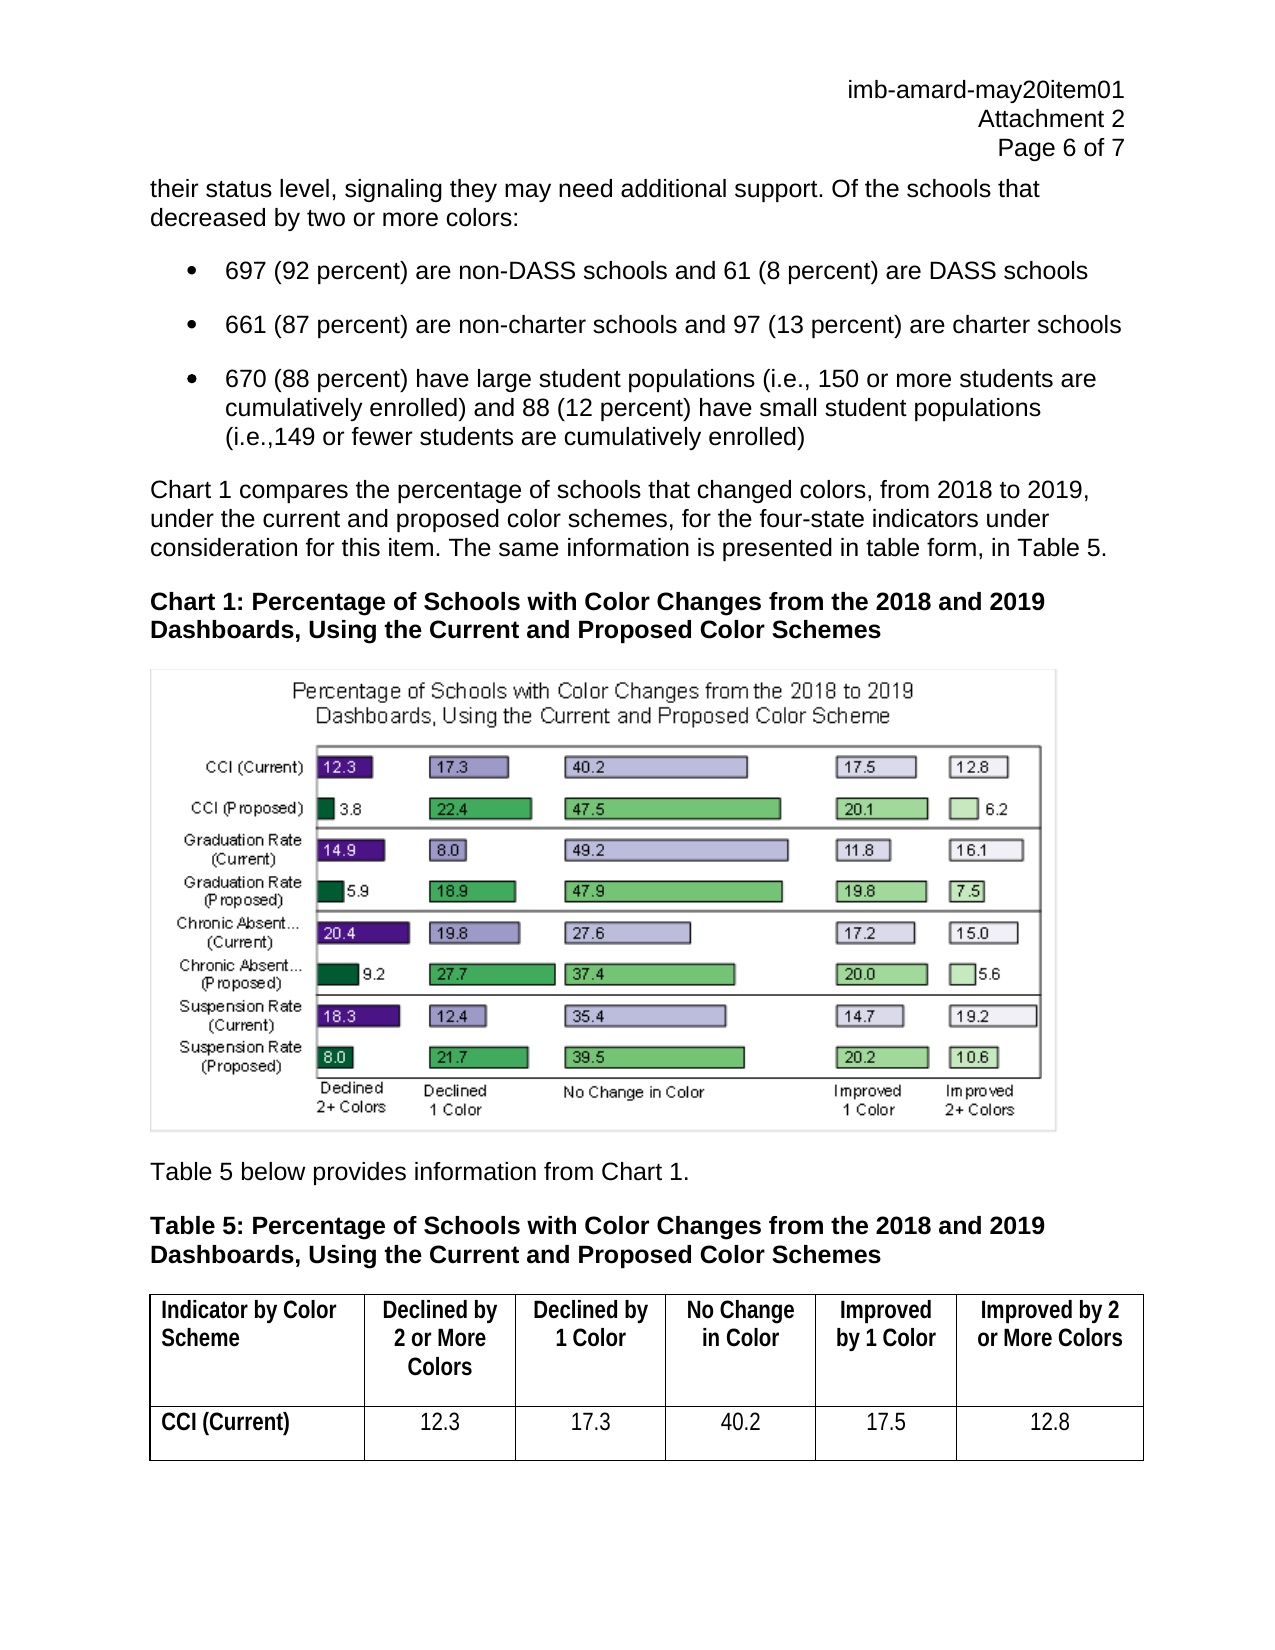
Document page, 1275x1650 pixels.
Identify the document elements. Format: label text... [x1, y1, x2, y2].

text Chart 1 compares the percentage of schools that changed colors, from 2018 to 2019, under the current and proposed color schemes, for the four-state indicators under consideration for this item. The same information is presented in table form, in Table 5. [150, 475, 1125, 562]
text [150, 174, 1125, 231]
list 670 (88 percent) have large student populations (i.e., 150 or more students are cumulatively enrolled) and 88 (12 percent) have small student populations (i.e.,149 or fewer students are cumulatively enrolled) [187, 364, 1125, 450]
table_cell CCI (Current) [151, 1407, 364, 1460]
table_cell 40.2 [666, 1407, 815, 1460]
text Chart 1: Percentage of Schools with Color Changes from the 2018 and 2019 Dashboards, Using the Current and Proposed Color Schemes [150, 587, 1125, 644]
table_header Improved by 1 Color [816, 1295, 956, 1406]
table_header No Change in Color [666, 1295, 815, 1406]
text Table 5 below provides information from Chart 1. [150, 1157, 1125, 1186]
list 661 (87 percent) are non-charter schools and 97 (13 percent) are charter schools [187, 310, 1125, 339]
list 697 (92 percent) are non-DASS schools and 61 (8 percent) are DASS schools [187, 256, 1125, 285]
table_cell 12.8 [957, 1407, 1143, 1460]
table_header Indicator by Color Scheme [151, 1295, 364, 1406]
table_header Declined by 2 or More Colors [365, 1295, 515, 1406]
table_cell 17.3 [516, 1407, 665, 1460]
table_cell 17.5 [816, 1407, 956, 1460]
table_header Declined by 1 Color [516, 1295, 665, 1406]
picture [150, 669, 1058, 1133]
text Table 5: Percentage of Schools with Color Changes from the 2018 and 2019 Dashboards, Using the Current and Proposed Color Schemes [150, 1211, 1125, 1268]
table_cell 12.3 [365, 1407, 515, 1460]
table_header Improved by 2 or More Colors [957, 1295, 1143, 1406]
